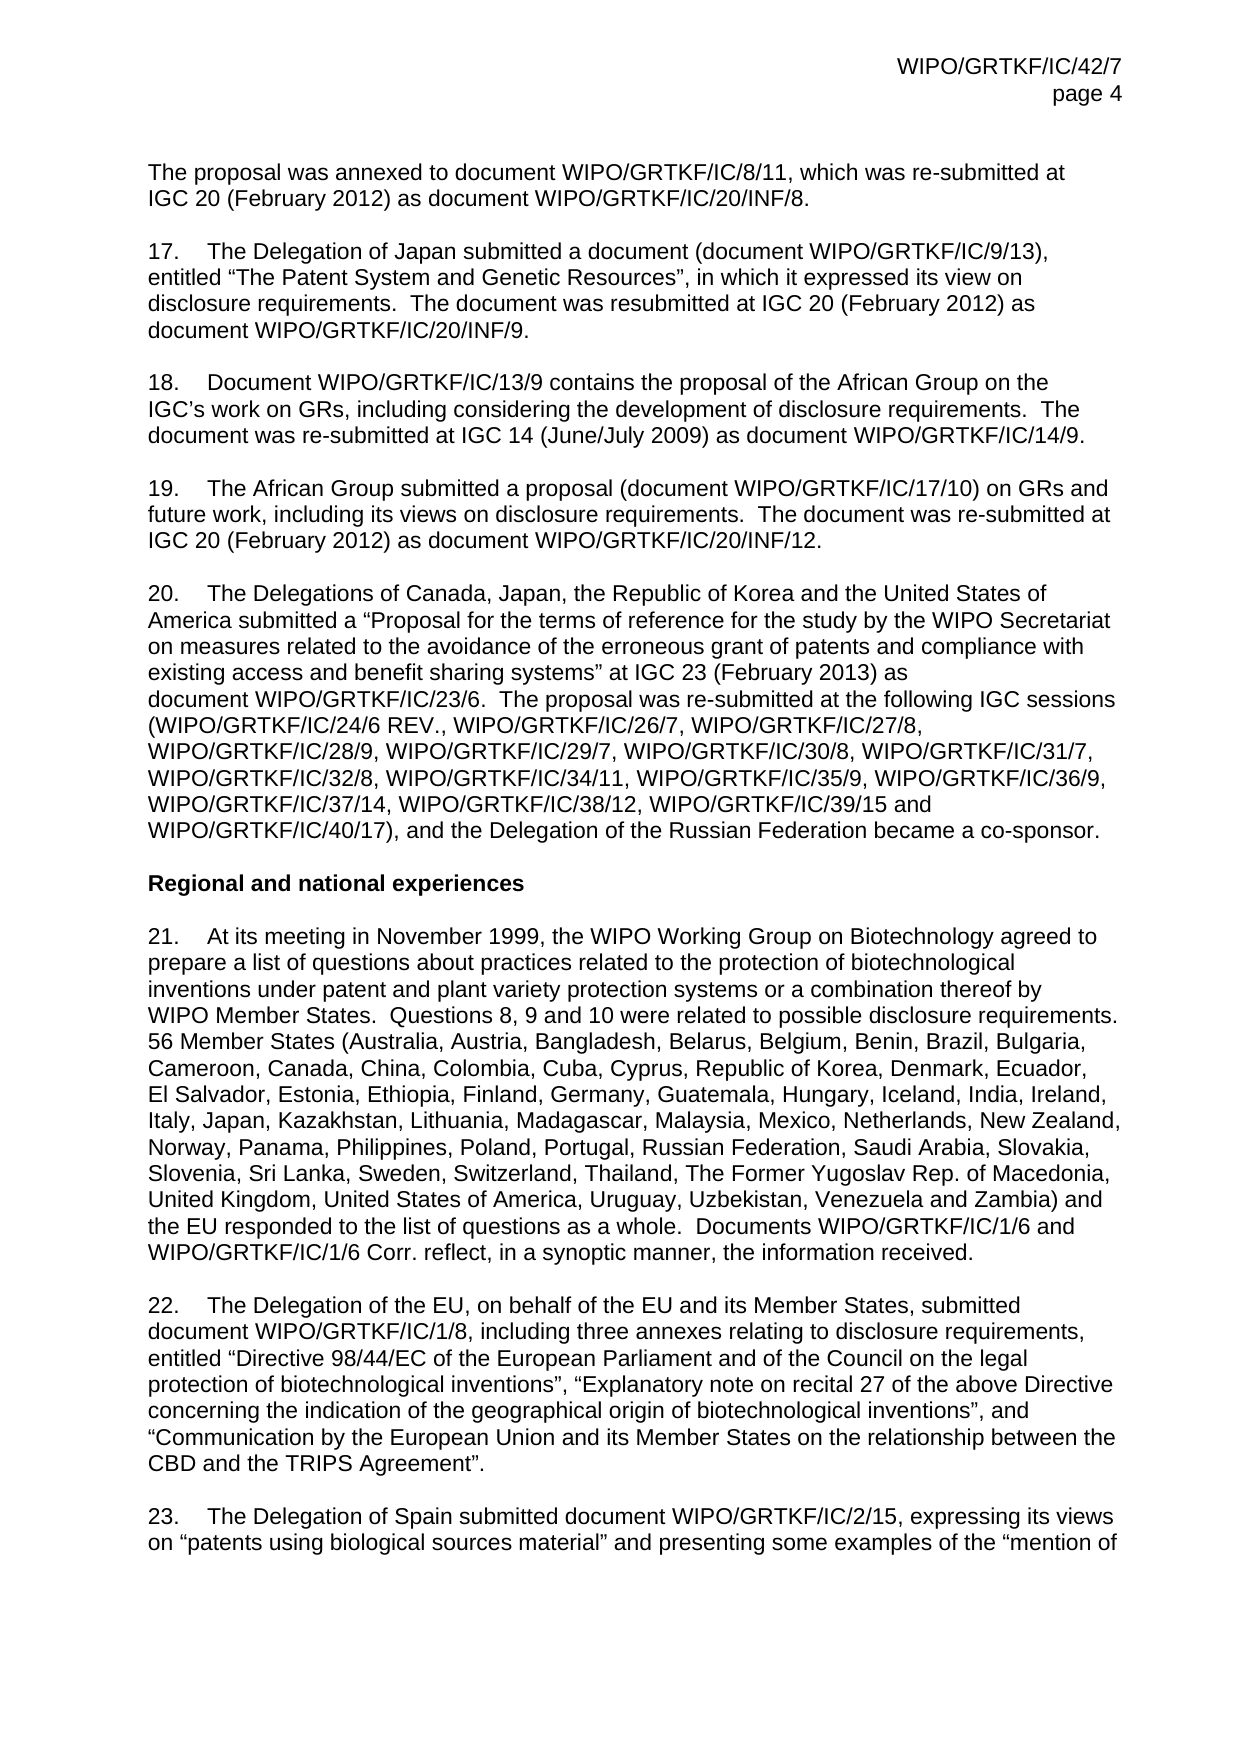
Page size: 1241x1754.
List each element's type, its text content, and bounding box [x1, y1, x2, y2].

text Regional and national experiences [148, 870, 1122, 896]
list The Delegation of Japan submitted a document (document WIPO/GRTKF/IC/9/13), entitled “The Patent System and Genetic Resources”, in which it expressed its view on disclosure requirements. The document was resubmitted at IGC 20 (February 2012) as document WIPO/GRTKF/IC/20/INF/9. [148, 238, 1122, 343]
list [148, 1503, 1122, 1555]
list Document WIPO/GRTKF/IC/13/9 contains the proposal of the African Group on the IGC’s work on GRs, including considering the development of disclosure requirements. The document was re-submitted at IGC 14 (June/July 2009) as document WIPO/GRTKF/IC/14/9. [148, 369, 1122, 448]
list The African Group submitted a proposal (document WIPO/GRTKF/IC/17/10) on GRs and future work, including its views on disclosure requirements. The document was re-submitted at IGC 20 (February 2012) as document WIPO/GRTKF/IC/20/INF/12. [148, 475, 1122, 554]
list The Delegations of Canada, Japan, the Republic of Korea and the United States of America submitted a “Proposal for the terms of reference for the study by the WIPO Secretariat on measures related to the avoidance of the erroneous grant of patents and compliance with existing access and benefit sharing systems” at IGC 23 (February 2013) as document WIPO/GRTKF/IC/23/6. The proposal was re-submitted at the following IGC sessions (WIPO/GRTKF/IC/24/6 REV., WIPO/GRTKF/IC/26/7, WIPO/GRTKF/IC/27/8, WIPO/GRTKF/IC/28/9, WIPO/GRTKF/IC/29/7, WIPO/GRTKF/IC/30/8, WIPO/GRTKF/IC/31/7, WIPO/GRTKF/IC/32/8, WIPO/GRTKF/IC/34/11, WIPO/GRTKF/IC/35/9, WIPO/GRTKF/IC/36/9, WIPO/GRTKF/IC/37/14, WIPO/GRTKF/IC/38/12, WIPO/GRTKF/IC/39/15 and WIPO/GRTKF/IC/40/17), and the Delegation of the Russian Federation became a co-sponsor. [148, 580, 1122, 844]
list At its meeting in November 1999, the WIPO Working Group on Biotechnology agreed to prepare a list of questions about practices related to the protection of biotechnological inventions under patent and plant variety protection systems or a combination thereof by WIPO Member States. Questions 8, 9 and 10 were related to possible disclosure requirements. 56 Member States (Australia, Austria, Bangladesh, Belarus, Belgium, Benin, Brazil, Bulgaria, Cameroon, Canada, China, Colombia, Cuba, Cyprus, Republic of Korea, Denmark, Ecuador, El Salvador, Estonia, Ethiopia, Finland, Germany, Guatemala, Hungary, Iceland, India, Ireland, Italy, Japan, Kazakhstan, Lithuania, Madagascar, Malaysia, Mexico, Netherlands, New Zealand, Norway, Panama, Philippines, Poland, Portugal, Russian Federation, Saudi Arabia, Slovakia, Slovenia, Sri Lanka, Sweden, Switzerland, Thailand, The Former Yugoslav Rep. of Macedonia, United Kingdom, United States of America, Uruguay, Uzbekistan, Venezuela and Zambia) and the EU responded to the list of questions as a whole. Documents WIPO/GRTKF/IC/1/6 and WIPO/GRTKF/IC/1/6 Corr. reflect, in a synoptic manner, the information received. [148, 923, 1122, 1265]
list The Delegation of the EU, on behalf of the EU and its Member States, submitted document WIPO/GRTKF/IC/1/8, including three annexes relating to disclosure requirements, entitled “Directive 98/44/EC of the European Parliament and of the Council on the legal protection of biotechnological inventions”, “Explanatory note on recital 27 of the above Directive concerning the indication of the geographical origin of biotechnological inventions”, and “Communication by the European Union and its Member States on the relationship between the CBD and the TRIPS Agreement”. [148, 1292, 1122, 1476]
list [148, 158, 1122, 211]
